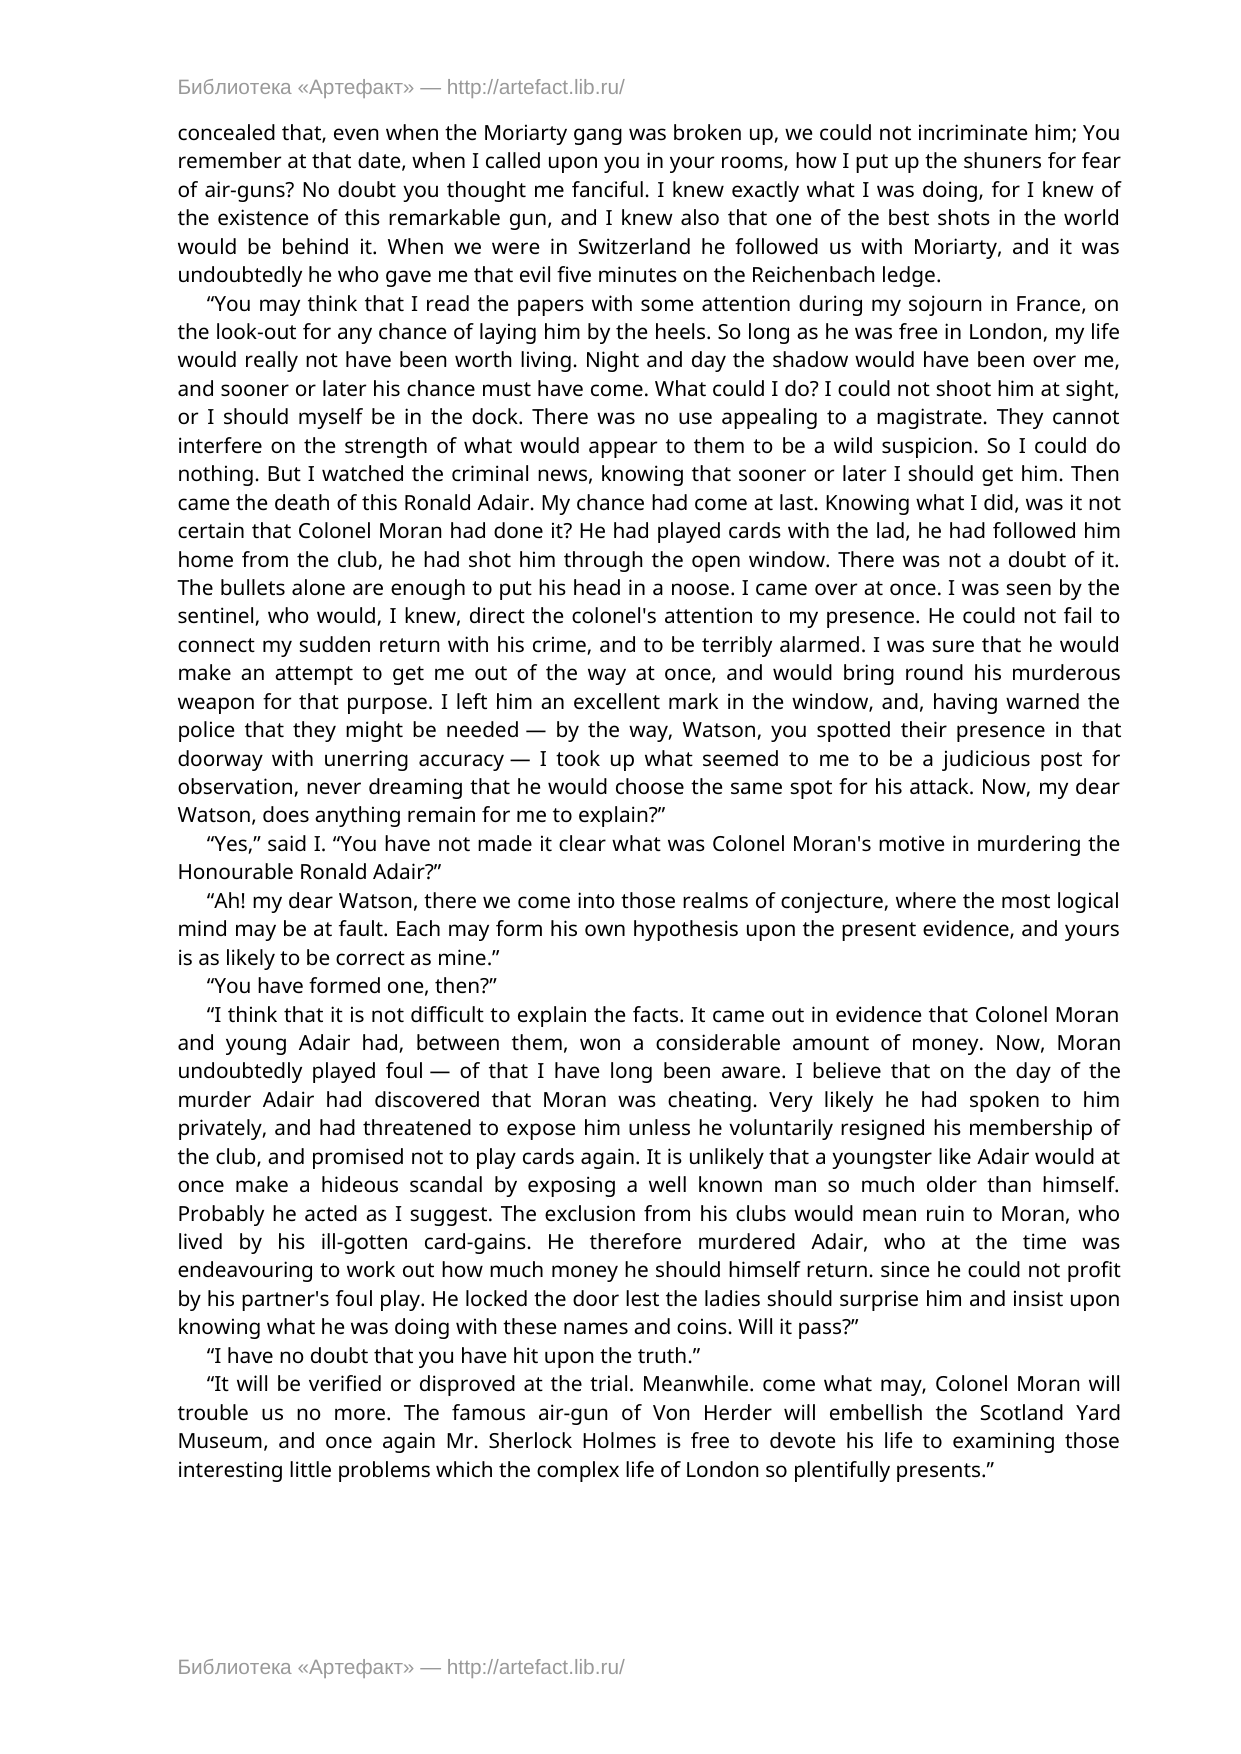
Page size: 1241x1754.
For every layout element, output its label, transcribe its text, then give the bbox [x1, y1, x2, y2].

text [177, 118, 1122, 289]
text “I have no doubt that you have hit upon the truth.” [177, 1341, 1122, 1369]
text “Yes,” said I. “You have not made it clear what was Colonel Moran's motive in murdering the Honourable Ronald Adair?” [177, 829, 1122, 886]
text “You may think that I read the papers with some attention during my sojourn in France, on the look-out for any chance of laying him by the heels. So long as he was free in London, my life would really not have been worth living. Night and day the shadow would have been over me, and sooner or later his chance must have come. What could I do? I could not shoot him at sight, or I should myself be in the dock. There was no use appealing to a magistrate. They cannot interfere on the strength of what would appear to them to be a wild suspicion. So I could do nothing. But I watched the criminal news, knowing that sooner or later I should get him. Then came the death of this Ronald Adair. My chance had come at last. Knowing what I did, was it not certain that Colonel Moran had done it? He had played cards with the lad, he had followed him home from the club, he had shot him through the open window. There was not a doubt of it. The bullets alone are enough to put his head in a noose. I came over at once. I was seen by the sentinel, who would, I knew, direct the colonel's attention to my presence. He could not fail to connect my sudden return with his crime, and to be terribly alarmed. I was sure that he would make an attempt to get me out of the way at once, and would bring round his murderous weapon for that purpose. I left him an excellent mark in the window, and, having warned the police that they might be needed — by the way, Watson, you spotted their presence in that doorway with unerring accuracy — I took up what seemed to me to be a judicious post for observation, never dreaming that he would choose the same spot for his attack. Now, my dear Watson, does anything remain for me to explain?” [177, 289, 1122, 829]
text “You have formed one, then?” [177, 971, 1122, 1000]
text “I think that it is not difficult to explain the facts. It came out in evidence that Colonel Moran and young Adair had, between them, won a considerable amount of money. Now, Moran undoubtedly played foul — of that I have long been aware. I believe that on the day of the murder Adair had discovered that Moran was cheating. Very likely he had spoken to him privately, and had threatened to expose him unless he voluntarily resigned his membership of the club, and promised not to play cards again. It is unlikely that a youngster like Adair would at once make a hideous scandal by exposing a well known man so much older than himself. Probably he acted as I suggest. The exclusion from his clubs would mean ruin to Moran, who lived by his ill-gotten card-gains. He therefore murdered Adair, who at the time was endeavouring to work out how much money he should himself return. since he could not profit by his partner's foul play. He locked the door lest the ladies should surprise him and insist upon knowing what he was doing with these names and coins. Will it pass?” [177, 1000, 1122, 1341]
text “It will be verified or disproved at the trial. Meanwhile. come what may, Colonel Moran will trouble us no more. The famous air-gun of Von Herder will embellish the Scotland Yard Museum, and once again Mr. Sherlock Holmes is free to devote his life to examining those interesting little problems which the complex life of London so plentifully presents.” [177, 1369, 1122, 1483]
text “Ah! my dear Watson, there we come into those realms of conjecture, where the most logical mind may be at fault. Each may form his own hypothesis upon the present evidence, and yours is as likely to be correct as mine.” [177, 886, 1122, 971]
